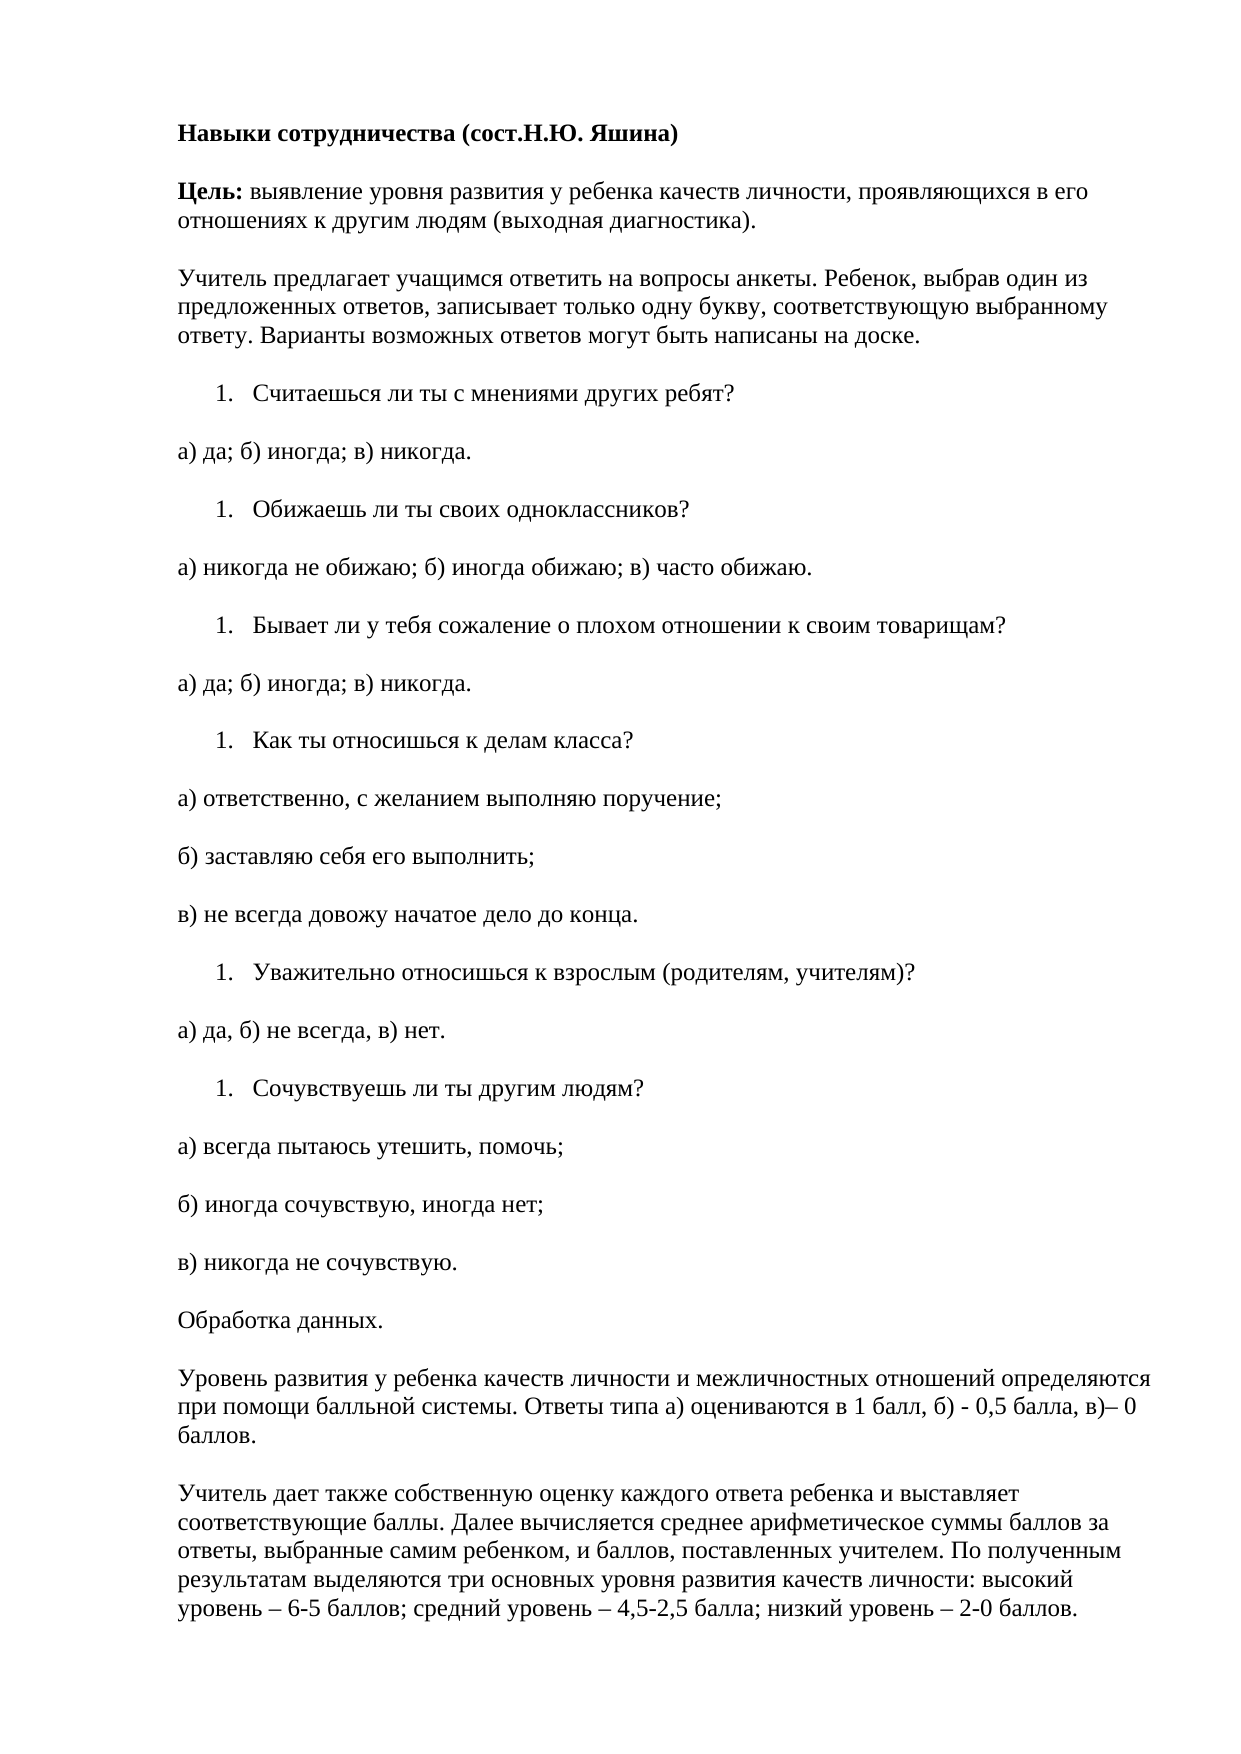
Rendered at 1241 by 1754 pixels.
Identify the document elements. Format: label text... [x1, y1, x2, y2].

text Навыки сотрудничества (сост.Н.Ю. Яшина) [177, 118, 1152, 147]
text а) да; б) иногда; в) никогда. [177, 668, 1152, 696]
text в) не всегда довожу начатое дело до конца. [177, 899, 1152, 928]
text а) никогда не обижаю; б) иногда обижаю; в) часто обижаю. [177, 552, 1152, 581]
text Учитель дает также собственную оценку каждого ответа ребенка и выставляет соответствующие баллы. Далее вычисляется среднее арифметическое суммы баллов за ответы, выбранные самим ребенком, и баллов, поставленных учителем. По полученным результатам выделяются три основных уровня развития качеств личности: высокий уровень – 6-5 баллов; средний уровень – 4,5-2,5 балла; низкий уровень – 2-0 баллов. [177, 1478, 1152, 1622]
list Бывает ли у тебя сожаление о плохом отношении к своим товарищам? [215, 610, 1152, 638]
text б) заставляю себя его выполнить; [177, 841, 1152, 870]
text Уровень развития у ребенка качеств личности и межличностных отношений определяются при помощи балльной системы. Ответы типа а) оцениваются в 1 балл, б) - 0,5 балла, в)– 0 баллов. [177, 1363, 1152, 1449]
list Сочувствуешь ли ты другим людям? [215, 1073, 1152, 1102]
text Цель: выявление уровня развития у ребенка качеств личности, проявляющихся в его отношениях к другим людям (выходная диагностика). [177, 176, 1152, 233]
text а) да; б) иногда; в) никогда. [177, 436, 1152, 465]
list Считаешься ли ты с мнениями других ребят? [215, 378, 1152, 407]
text б) иногда сочувствую, иногда нет; [177, 1189, 1152, 1218]
text в) никогда не сочувствую. [177, 1247, 1152, 1276]
list Уважительно относишься к взрослым (родителям, учителям)? [215, 957, 1152, 986]
text а) да, б) не всегда, в) нет. [177, 1015, 1152, 1044]
text Обработка данных. [177, 1305, 1152, 1333]
text а) ответственно, с желанием выполняю поручение; [177, 783, 1152, 812]
text Учитель предлагает учащимся ответить на вопросы анкеты. Ребенок, выбрав один из предложенных ответов, записывает только одну букву, соответствующую выбранному ответу. Варианты возможных ответов могут быть написаны на доске. [177, 263, 1152, 349]
list Обижаешь ли ты своих одноклассников? [215, 494, 1152, 523]
list Как ты относишься к делам класса? [215, 726, 1152, 754]
text а) всегда пытаюсь утешить, помочь; [177, 1131, 1152, 1160]
